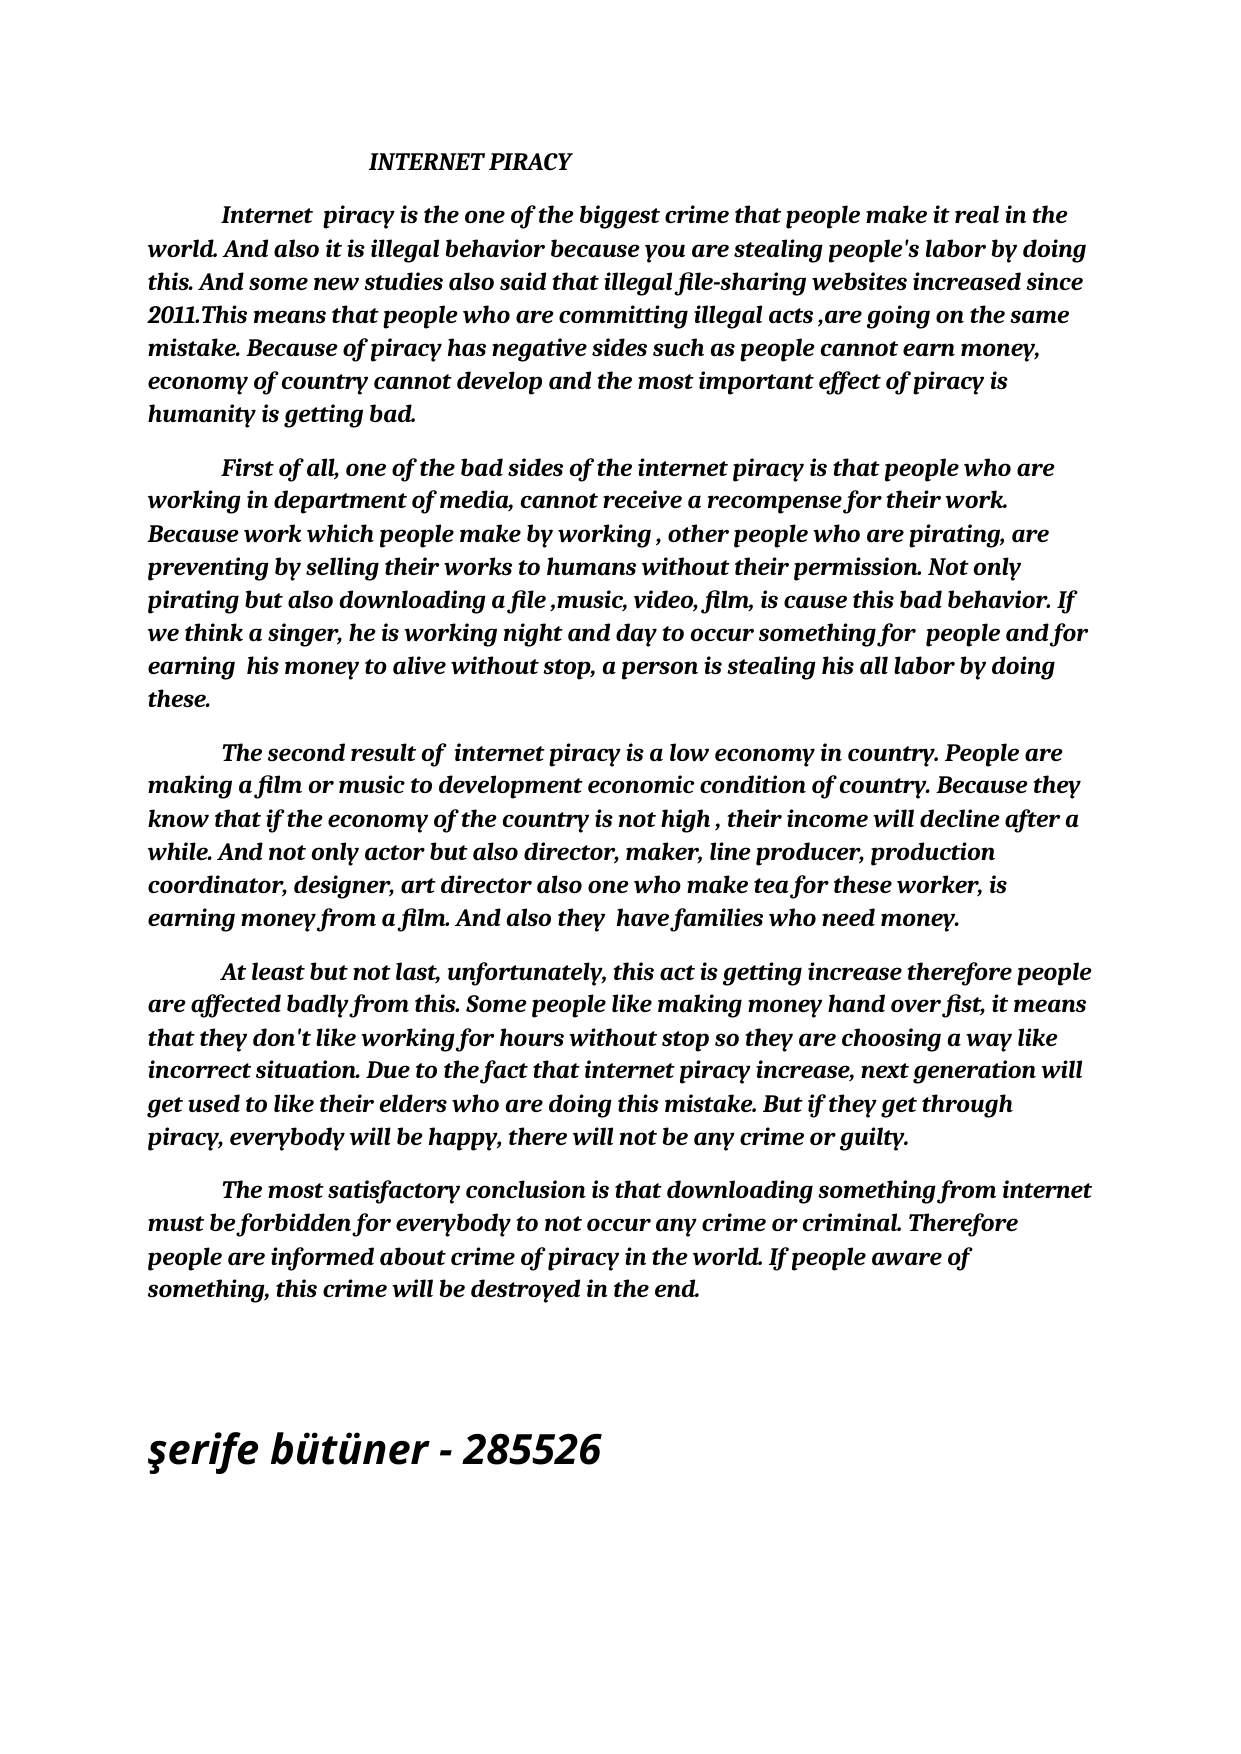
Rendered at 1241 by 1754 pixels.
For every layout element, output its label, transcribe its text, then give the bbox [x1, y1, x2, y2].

text The most satisfactory conclusion is that downloading something from internet must be forbidden for everybody to not occur any crime or criminal. Therefore people are informed about crime of piracy in the world. If people aware of something, this crime will be destroyed in the end. [148, 1176, 1093, 1304]
text At least but not last, unfortunately, this act is getting increase therefore people are affected badly from this. Some people like making money hand over fist, it means that they don't like working for hours without stop so they are choosing a way like incorrect situation. Due to the fact that internet piracy increase, next generation will get used to like their elders who are doing this mistake. But if they get through piracy, everybody will be happy, there will not be any crime or guilty. [148, 957, 1093, 1151]
text INTERNET PIRACY [148, 148, 1093, 176]
text Internet piracy is the one of the biggest crime that people make it real in the world. And also it is illegal behavior because you are stealing people's labor by doing this. And some new studies also said that illegal file-sharing websites increased since 2011.This means that people who are committing illegal acts ,are going on the same mistake. Because of piracy has negative sides such as people cannot earn money, economy of country cannot develop and the most important effect of piracy is humanity is getting bad. [148, 201, 1093, 428]
text The second result of internet piracy is a low economy in country. People are making a film or music to development economic condition of country. Because they know that if the economy of the country is not high , their income will decline after a while. And not only actor but also director, maker, line producer, production coordinator, designer, art director also one who make tea for these worker, is earning money from a film. And also they have families who need money. [148, 738, 1093, 932]
text şerife bütüner - 285526 [148, 1383, 1093, 1476]
text First of all, one of the bad sides of the internet piracy is that people who are working in department of media, cannot receive a recompense for their work. Because work which people make by working , other people who are pirating, are preventing by selling their works to humans without their permission. Not only pirating but also downloading a file ,music, video, film, is cause this bad behavior. If we think a singer, he is working night and day to occur something for people and for earning his money to alive without stop, a person is stealing his all labor by doing these. [148, 453, 1093, 713]
